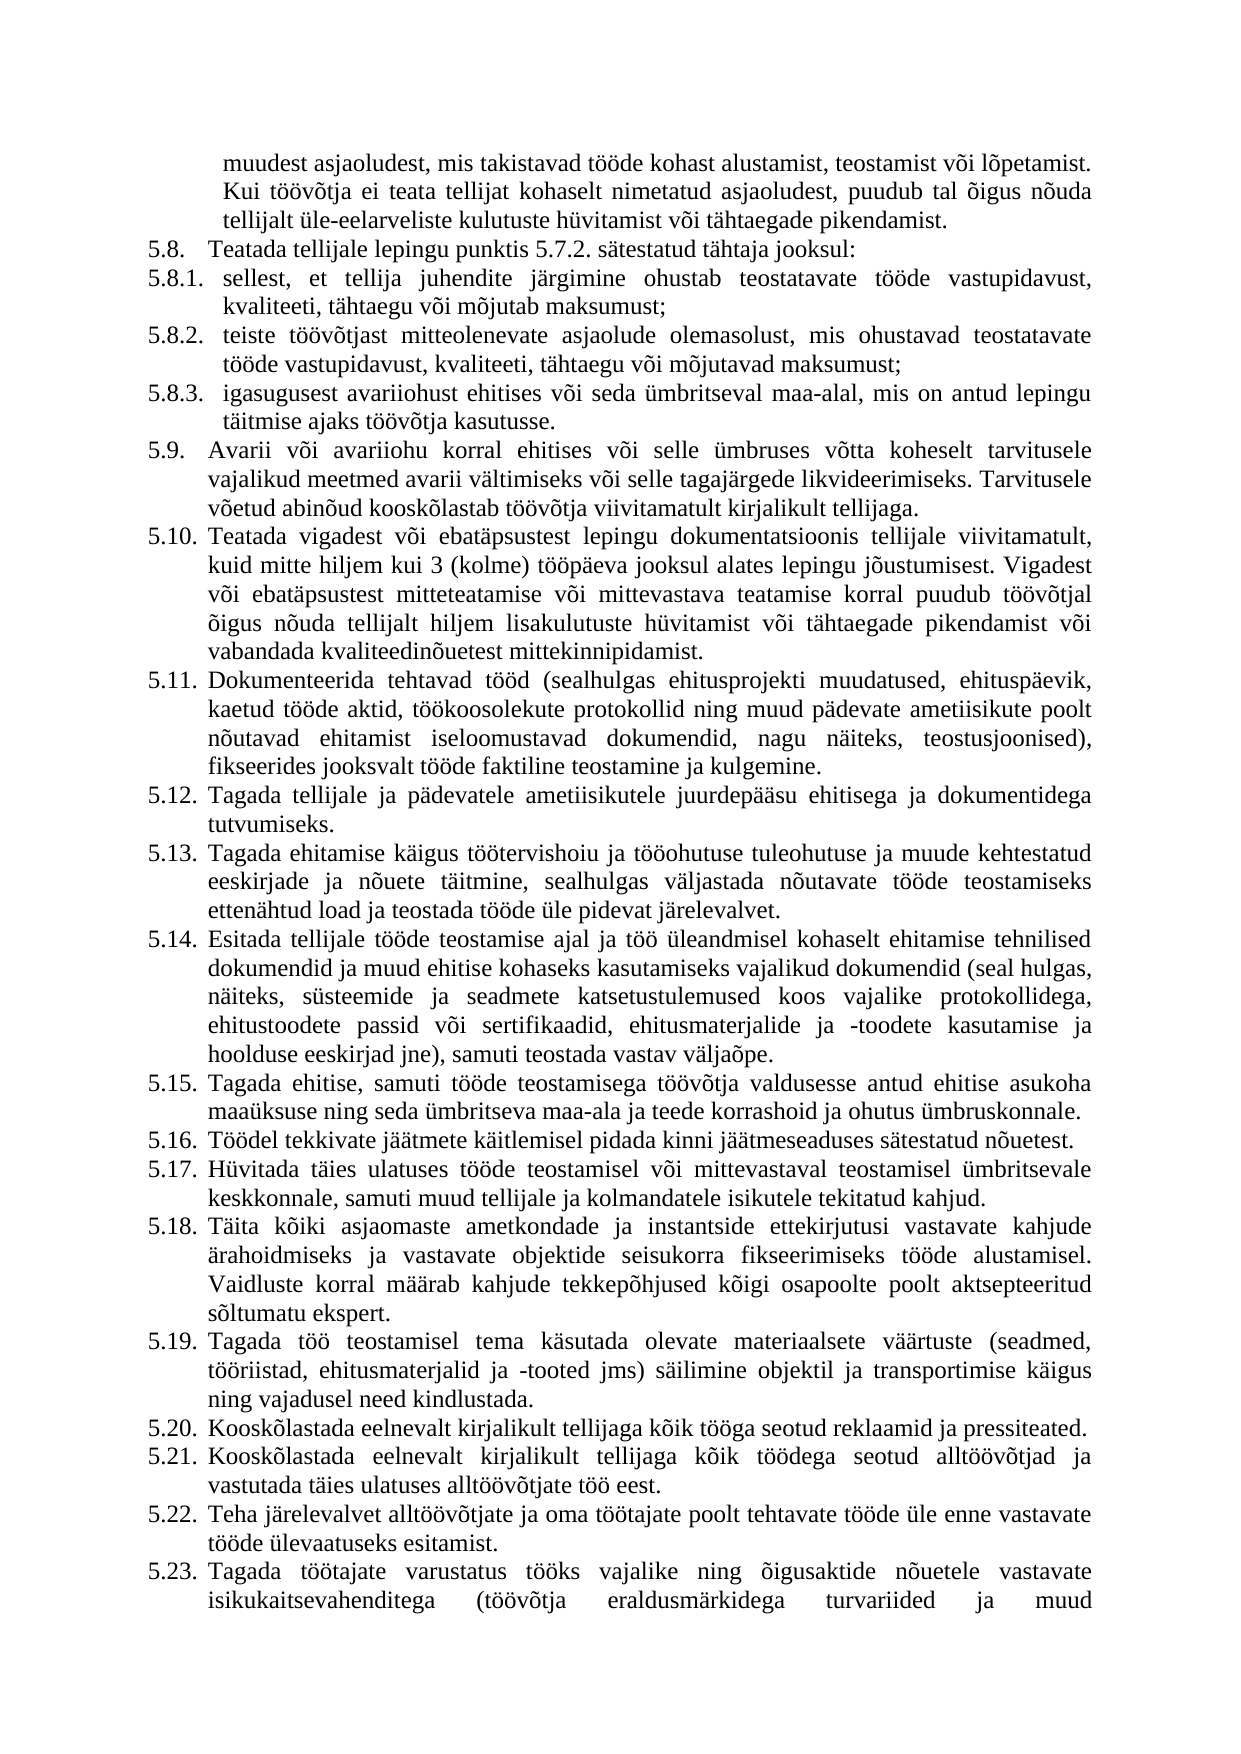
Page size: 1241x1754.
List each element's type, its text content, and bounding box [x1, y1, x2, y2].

list Tagada ehitamise käigus töötervishoiu ja tööohutuse tuleohutuse ja muude kehtestatud eeskirjade ja nõuete täitmine, sealhulgas väljastada nõutavate tööde teostamiseks ettenähtud load ja teostada tööde üle pidevat järelevalvet. [148, 838, 1093, 924]
list Kooskõlastada eelnevalt kirjalikult tellijaga kõik töödega seotud alltöövõtjad ja vastutada täies ulatuses alltöövõtjate töö eest. [148, 1441, 1093, 1499]
list Esitada tellijale tööde teostamise ajal ja töö üleandmisel kohaselt ehitamise tehnilised dokumendid ja muud ehitise kohaseks kasutamiseks vajalikud dokumendid (seal hulgas, näiteks, süsteemide ja seadmete katsetustulemused koos vajalike protokollidega, ehitustoodete passid või sertifikaadid, ehitusmaterjalide ja -toodete kasutamise ja hoolduse eeskirjad jne), samuti teostada vastav väljaõpe. [148, 924, 1093, 1068]
list Tagada töö teostamisel tema käsutada olevate materiaalsete väärtuste (seadmed, tööriistad, ehitusmaterjalid ja -tooted jms) säilimine objektil ja transportimise käigus ning vajadusel need kindlustada. [148, 1326, 1093, 1413]
list teiste töövõtjast mitteolenevate asjaolude olemasolust, mis ohustavad teostatavate tööde vastupidavust, kvaliteeti, tähtaegu või mõjutavad maksumust; [148, 320, 1093, 378]
list Teatada tellijale lepingu punktis 5.7.2. sätestatud tähtaja jooksul: [148, 234, 1093, 263]
list Dokumenteerida tehtavad tööd (sealhulgas ehitusprojekti muudatused, ehituspäevik, kaetud tööde aktid, töökoosolekute protokollid ning muud pädevate ametiisikute poolt nõutavad ehitamist iseloomustavad dokumendid, nagu näiteks, teostusjoonised), fikseerides jooksvalt tööde faktiline teostamine ja kulgemine. [148, 665, 1093, 780]
list Tagada ehitise, samuti tööde teostamisega töövõtja valdusesse antud ehitise asukoha maaüksuse ning seda ümbritseva maa-ala ja teede korrashoid ja ohutus ümbruskonnale. [148, 1068, 1093, 1125]
list igasugusest avariiohust ehitises või seda ümbritseval maa-alal, mis on antud lepingu täitmise ajaks töövõtja kasutusse. [148, 378, 1093, 435]
list Tagada tellijale ja pädevatele ametiisikutele juurdepääsu ehitisega ja dokumentidega tutvumiseks. [148, 780, 1093, 838]
list Teha järelevalvet alltöövõtjate ja oma töötajate poolt tehtavate tööde üle enne vastavate tööde ülevaatuseks esitamist. [148, 1499, 1093, 1556]
list Kooskõlastada eelnevalt kirjalikult tellijaga kõik tööga seotud reklaamid ja pressiteated. [148, 1413, 1093, 1441]
list Hüvitada täies ulatuses tööde teostamisel või mittevastaval teostamisel ümbritsevale keskkonnale, samuti muud tellijale ja kolmandatele isikutele tekitatud kahjud. [148, 1154, 1093, 1211]
list Avarii või avariiohu korral ehitises või selle ümbruses võtta koheselt tarvitusele vajalikud meetmed avarii vältimiseks või selle tagajärgede likvideerimiseks. Tarvitusele võetud abinõud kooskõlastab töövõtja viivitamatult kirjalikult tellijaga. [148, 435, 1093, 521]
list sellest, et tellija juhendite järgimine ohustab teostatavate tööde vastupidavust, kvaliteeti, tähtaegu või mõjutab maksumust; [148, 263, 1093, 320]
list Töödel tekkivate jäätmete käitlemisel pidada kinni jäätmeseaduses sätestatud nõuetest. [148, 1125, 1093, 1154]
list Teatada vigadest või ebatäpsustest lepingu dokumentatsioonis tellijale viivitamatult, kuid mitte hiljem kui 3 (kolme) tööpäeva jooksul alates lepingu jõustumisest. Vigadest või ebatäpsustest mitteteatamise või mittevastava teatamise korral puudub töövõtjal õigus nõuda tellijalt hiljem lisakulutuste hüvitamist või tähtaegade pikendamist või vabandada kvaliteedinõuetest mittekinnipidamist. [148, 521, 1093, 665]
list Täita kõiki asjaomaste ametkondade ja instantside ettekirjutusi vastavate kahjude ärahoidmiseks ja vastavate objektide seisukorra fikseerimiseks tööde alustamisel. Vaidluste korral määrab kahjude tekkepõhjused kõigi osapoolte poolt aktsepteeritud sõltumatu ekspert. [148, 1211, 1093, 1326]
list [148, 1556, 1093, 1614]
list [148, 148, 1093, 234]
